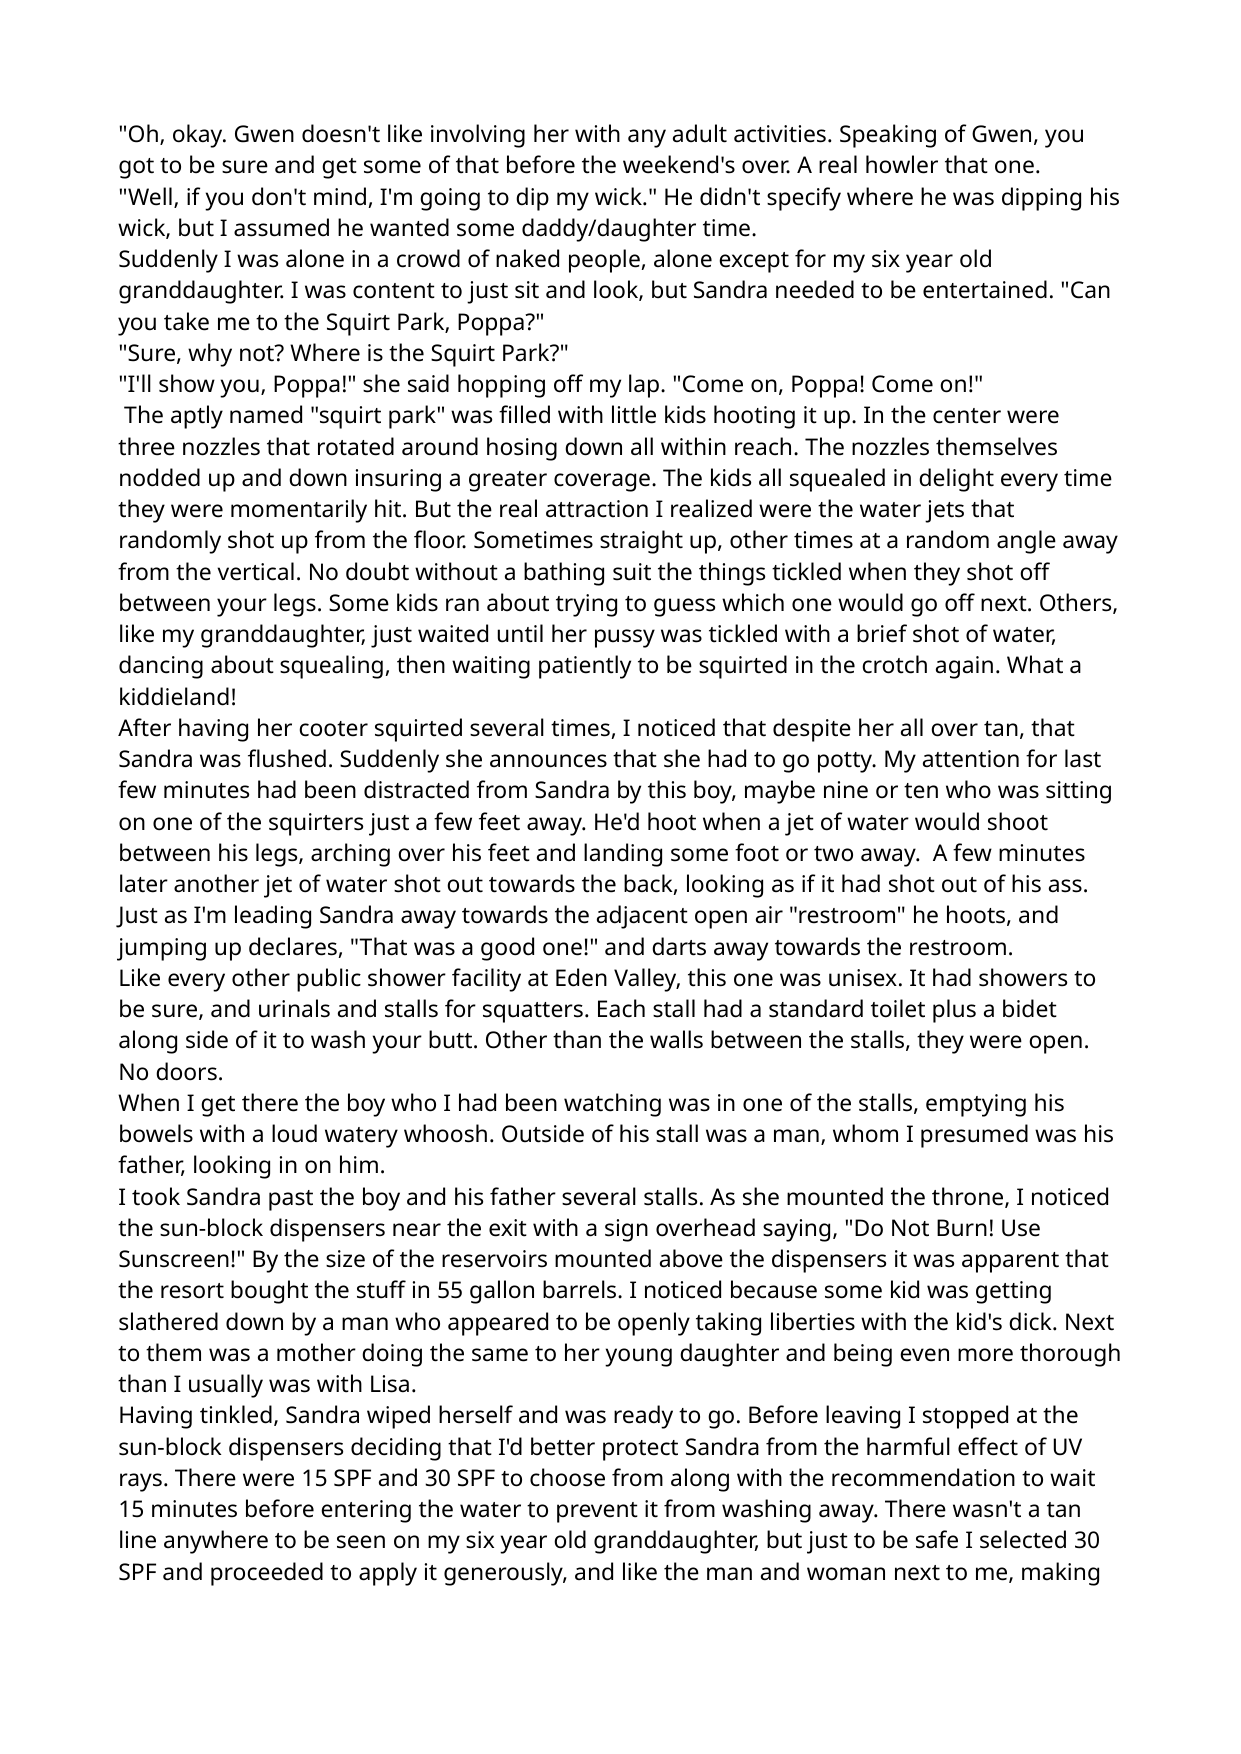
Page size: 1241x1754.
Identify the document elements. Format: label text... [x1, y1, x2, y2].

text Like every other public shower facility at Eden Valley, this one was unisex. It had showers to be sure, and urinals and stalls for squatters. Each stall had a standard toilet plus a bidet along side of it to wash your butt. Other than the walls between the stalls, they were open. No doors. [118, 962, 1122, 1087]
text I took Sandra past the boy and his father several stalls. As she mounted the throne, I noticed the sun-block dispensers near the exit with a sign overhead saying, "Do Not Burn! Use Sunscreen!" By the size of the reservoirs mounted above the dispensers it was apparent that the resort bought the stuff in 55 gallon barrels. I noticed because some kid was getting slathered down by a man who appeared to be openly taking liberties with the kid's dick. Next to them was a mother doing the same to her young daughter and being even more thorough than I usually was with Lisa. [118, 1181, 1122, 1399]
text Suddenly I was alone in a crowd of naked people, alone except for my six year old granddaughter. I was content to just sit and look, but Sandra needed to be entertained. "Can you take me to the Squirt Park, Poppa?" [118, 243, 1122, 337]
text "Sure, why not? Where is the Squirt Park?" [118, 337, 1122, 368]
text After having her cooter squirted several times, I noticed that despite her all over tan, that Sandra was flushed. Suddenly she announces that she had to go potty. My attention for last few minutes had been distracted from Sandra by this boy, maybe nine or ten who was sitting on one of the squirters just a few feet away. He'd hoot when a jet of water would shoot between his legs, arching over his feet and landing some foot or two away. A few minutes later another jet of water shot out towards the back, looking as if it had shot out of his ass. Just as I'm leading Sandra away towards the adjacent open air "restroom" he hoots, and jumping up declares, "That was a good one!" and darts away towards the restroom. [118, 712, 1122, 962]
text When I get there the boy who I had been watching was in one of the stalls, emptying his bowels with a loud watery whoosh. Outside of his stall was a man, whom I presumed was his father, looking in on him. [118, 1087, 1122, 1181]
text "I'll show you, Poppa!" she said hopping off my lap. "Come on, Poppa! Come on!" [118, 368, 1122, 399]
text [118, 1399, 1122, 1587]
text The aptly named "squirt park" was filled with little kids hooting it up. In the center were three nozzles that rotated around hosing down all within reach. The nozzles themselves nodded up and down insuring a greater coverage. The kids all squealed in delight every time they were momentarily hit. But the real attraction I realized were the water jets that randomly shot up from the floor. Sometimes straight up, other times at a random angle away from the vertical. No doubt without a bathing suit the things tickled when they shot off between your legs. Some kids ran about trying to guess which one would go off next. Others, like my granddaughter, just waited until her pussy was tickled with a brief shot of water, dancing about squealing, then waiting patiently to be squirted in the crotch again. What a kiddieland! [118, 399, 1122, 712]
text "Well, if you don't mind, I'm going to dip my wick." He didn't specify where he was dipping his wick, but I assumed he wanted some daddy/daughter time. [118, 181, 1122, 243]
text "Oh, okay. Gwen doesn't like involving her with any adult activities. Speaking of Gwen, you got to be sure and get some of that before the weekend's over. A real howler that one. [118, 118, 1122, 181]
